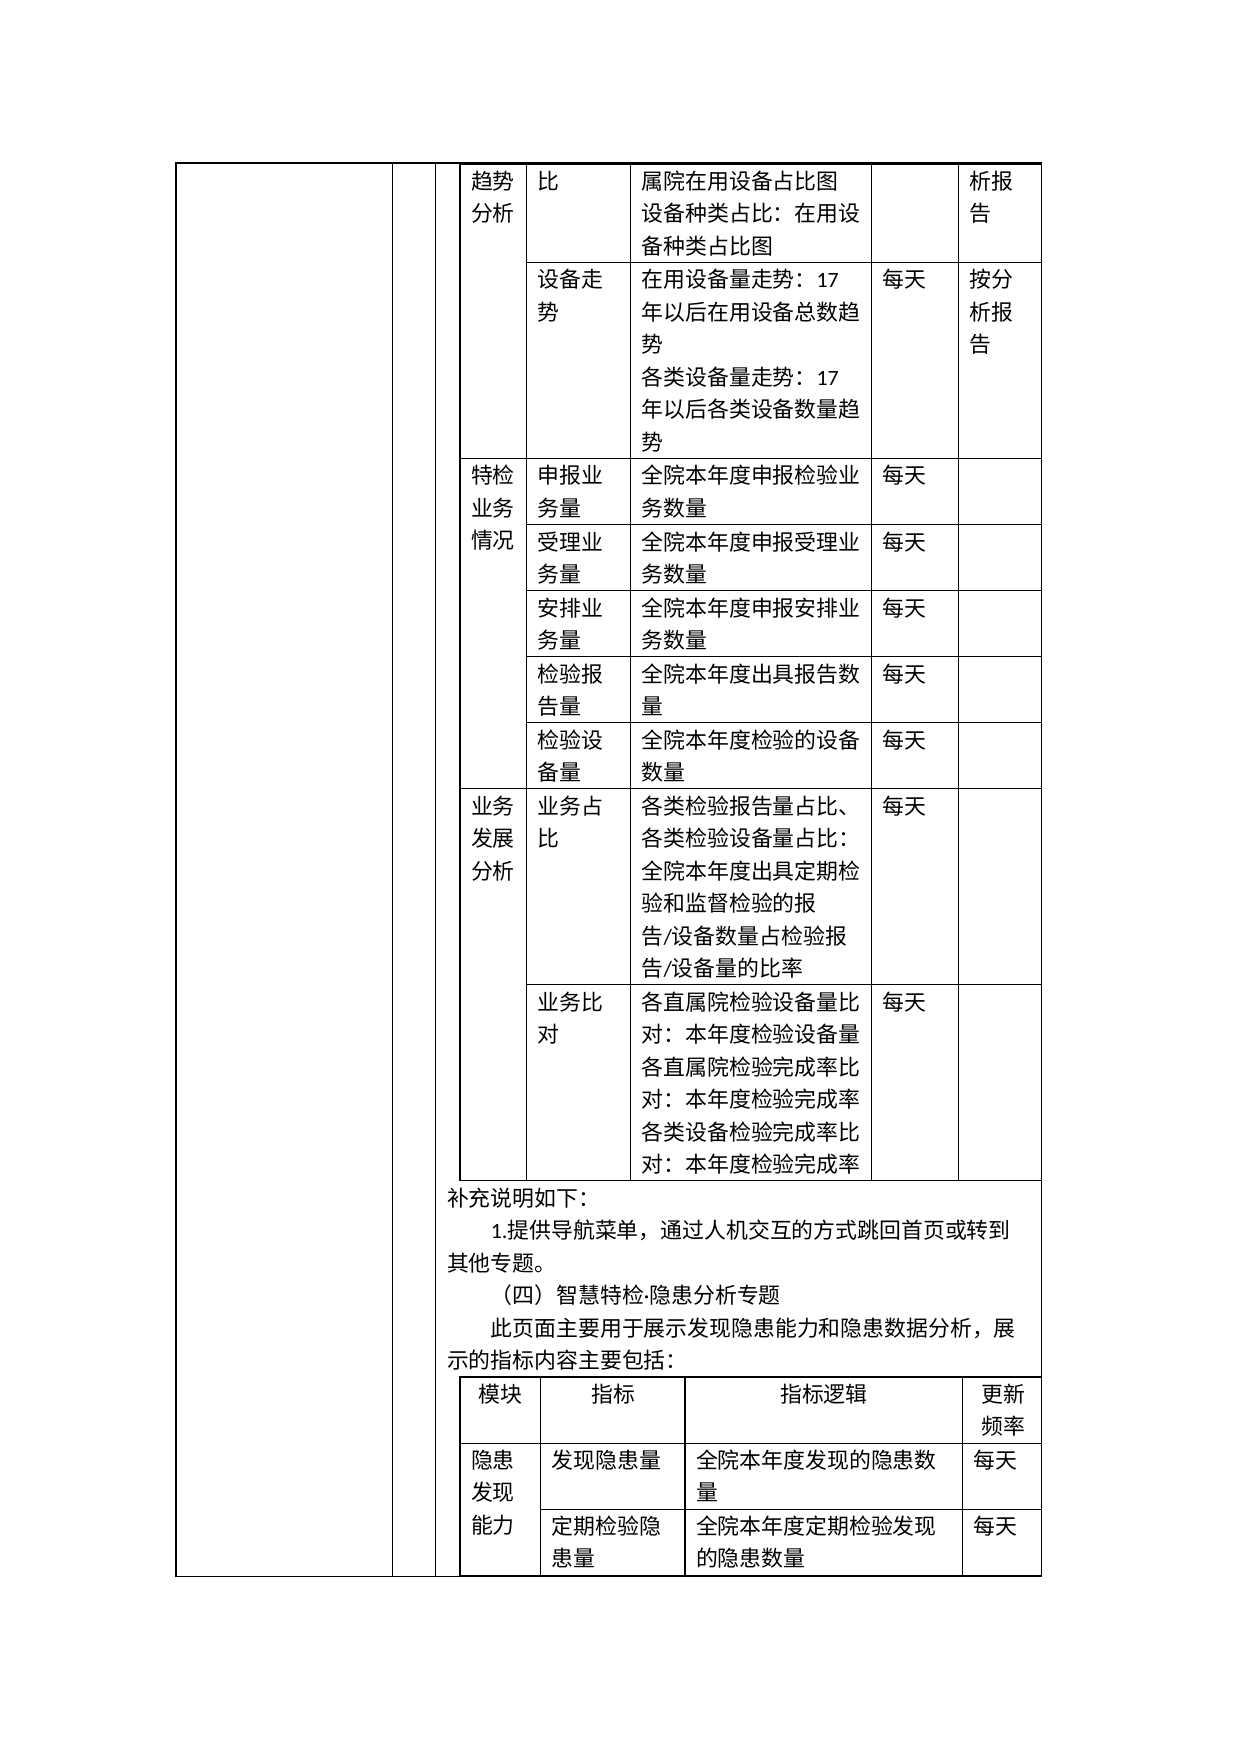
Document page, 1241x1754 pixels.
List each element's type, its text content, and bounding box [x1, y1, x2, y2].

table_cell 6 [393, 164, 435, 1576]
table_cell [177, 164, 392, 1576]
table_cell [436, 164, 1041, 1576]
